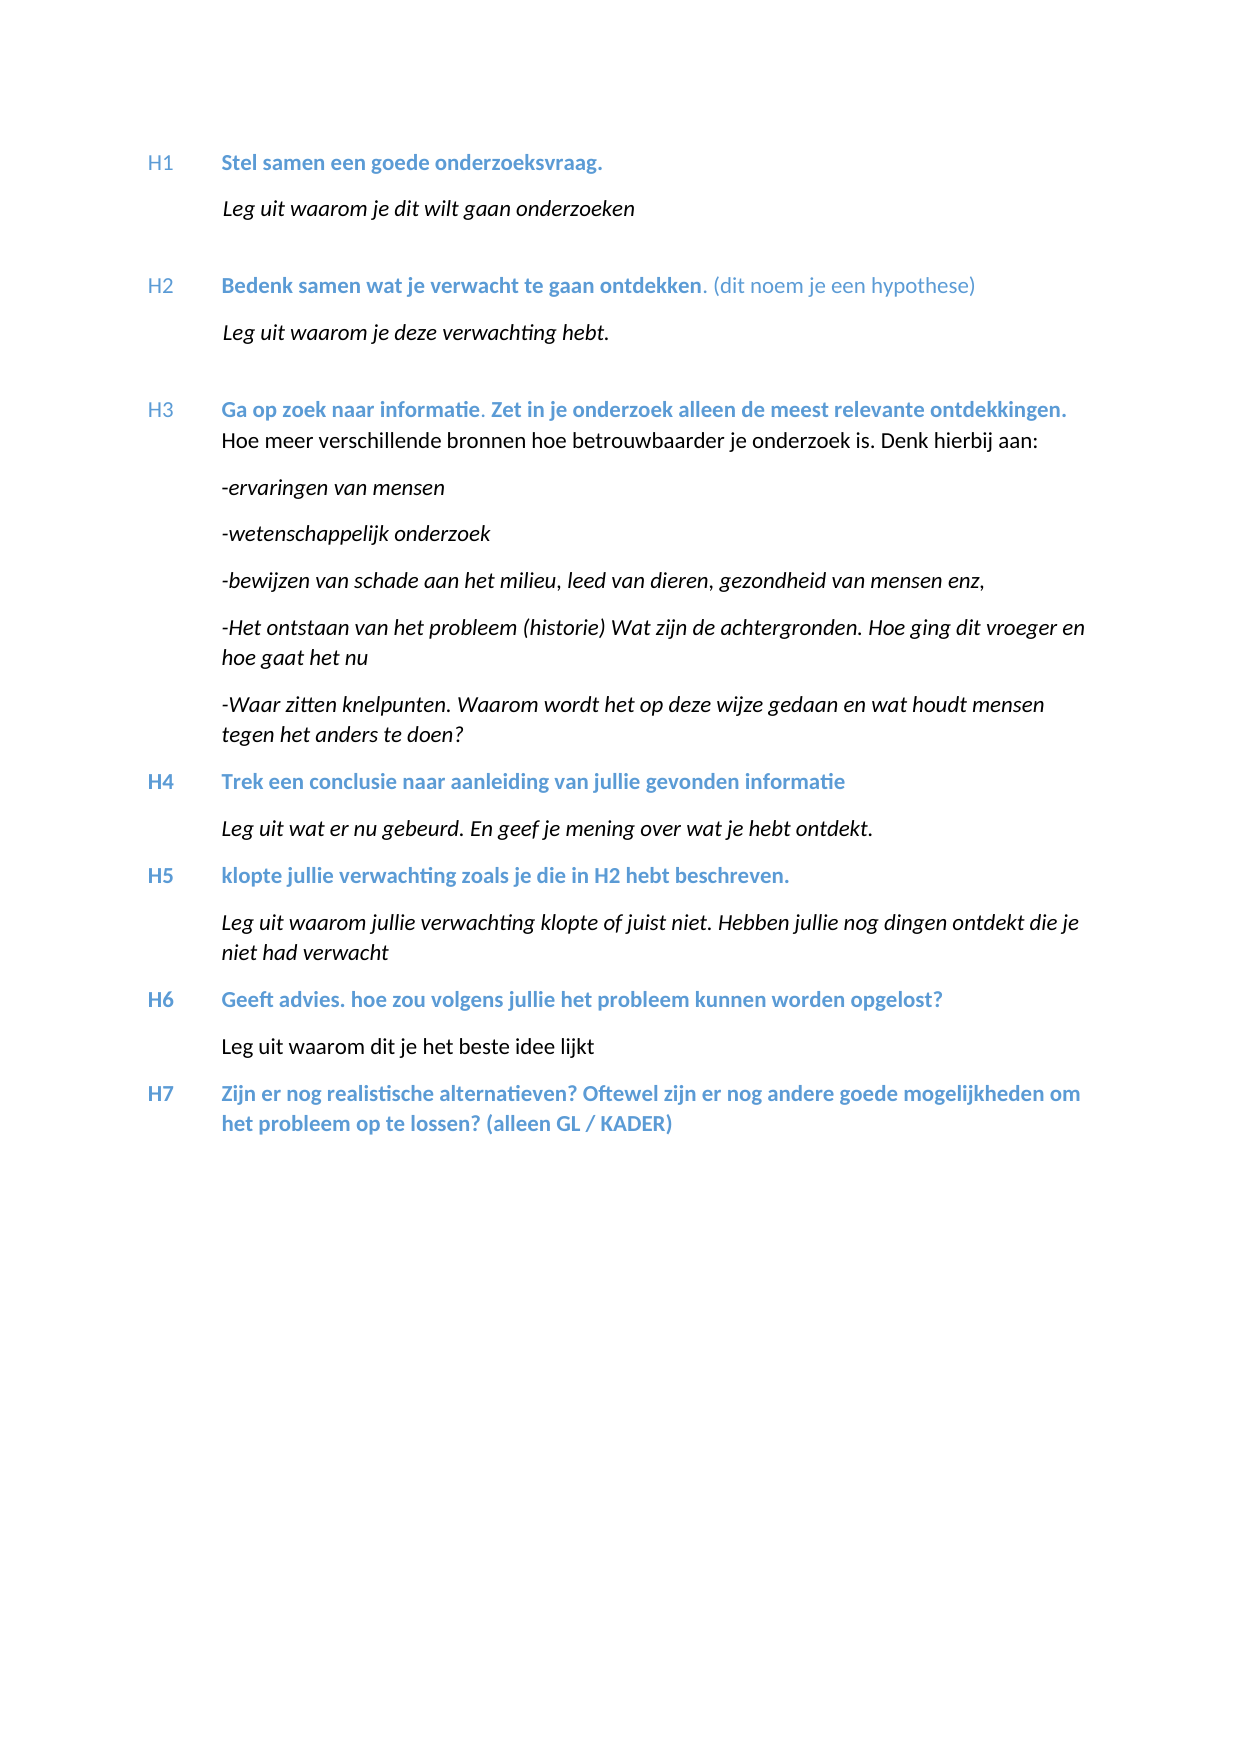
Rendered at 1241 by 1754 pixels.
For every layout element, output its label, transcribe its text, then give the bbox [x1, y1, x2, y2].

text -wetenschappelijk onderzoek [148, 519, 1093, 547]
text Leg uit wat er nu gebeurd. En geef je mening over wat je hebt ontdekt. [148, 814, 1093, 842]
text Leg uit waarom jullie verwachting klopte of juist niet. Hebben jullie nog dingen ontdekt die je niet had verwacht [148, 908, 1093, 966]
list Leg uit waarom je dit wilt gaan onderzoeken [223, 194, 1093, 222]
text H3 Ga op zoek naar informatie. Zet in je onderzoek alleen de meest relevante ontdekkingen. Hoe meer verschillende bronnen hoe betrouwbaarder je onderzoek is. Denk hierbij aan: [148, 396, 1093, 454]
text -Waar zitten knelpunten. Waarom wordt het op deze wijze gedaan en wat houdt mensen tegen het anders te doen? [221, 690, 1093, 748]
text -ervaringen van mensen [148, 473, 1093, 501]
text Leg uit waarom dit je het beste idee lijkt [148, 1032, 1093, 1060]
text -Het ontstaan van het probleem (historie) Wat zijn de achtergronden. Hoe ging dit vroeger en hoe gaat het nu [221, 613, 1093, 671]
text H2 Bedenk samen wat je verwacht te gaan ontdekken. (dit noem je een hypothese) [148, 272, 1093, 299]
list Leg uit waarom je deze verwachting hebt. [223, 318, 1093, 346]
text H5 klopte jullie verwachting zoals je die in H2 hebt beschreven. [148, 861, 1093, 889]
text H7 Zijn er nog realistische alternatieven? Oftewel zijn er nog andere goede mogelijkheden om het probleem op te lossen? (alleen GL / KADER) [148, 1079, 1093, 1137]
text H4 Trek een conclusie naar aanleiding van jullie gevonden informatie [148, 767, 1093, 795]
text -bewijzen van schade aan het milieu, leed van dieren, gezondheid van mensen enz, [148, 566, 1093, 594]
text H6 Geeft advies. hoe zou volgens jullie het probleem kunnen worden opgelost? [148, 985, 1093, 1013]
text H1 Stel samen een goede onderzoeksvraag. [148, 148, 1093, 176]
